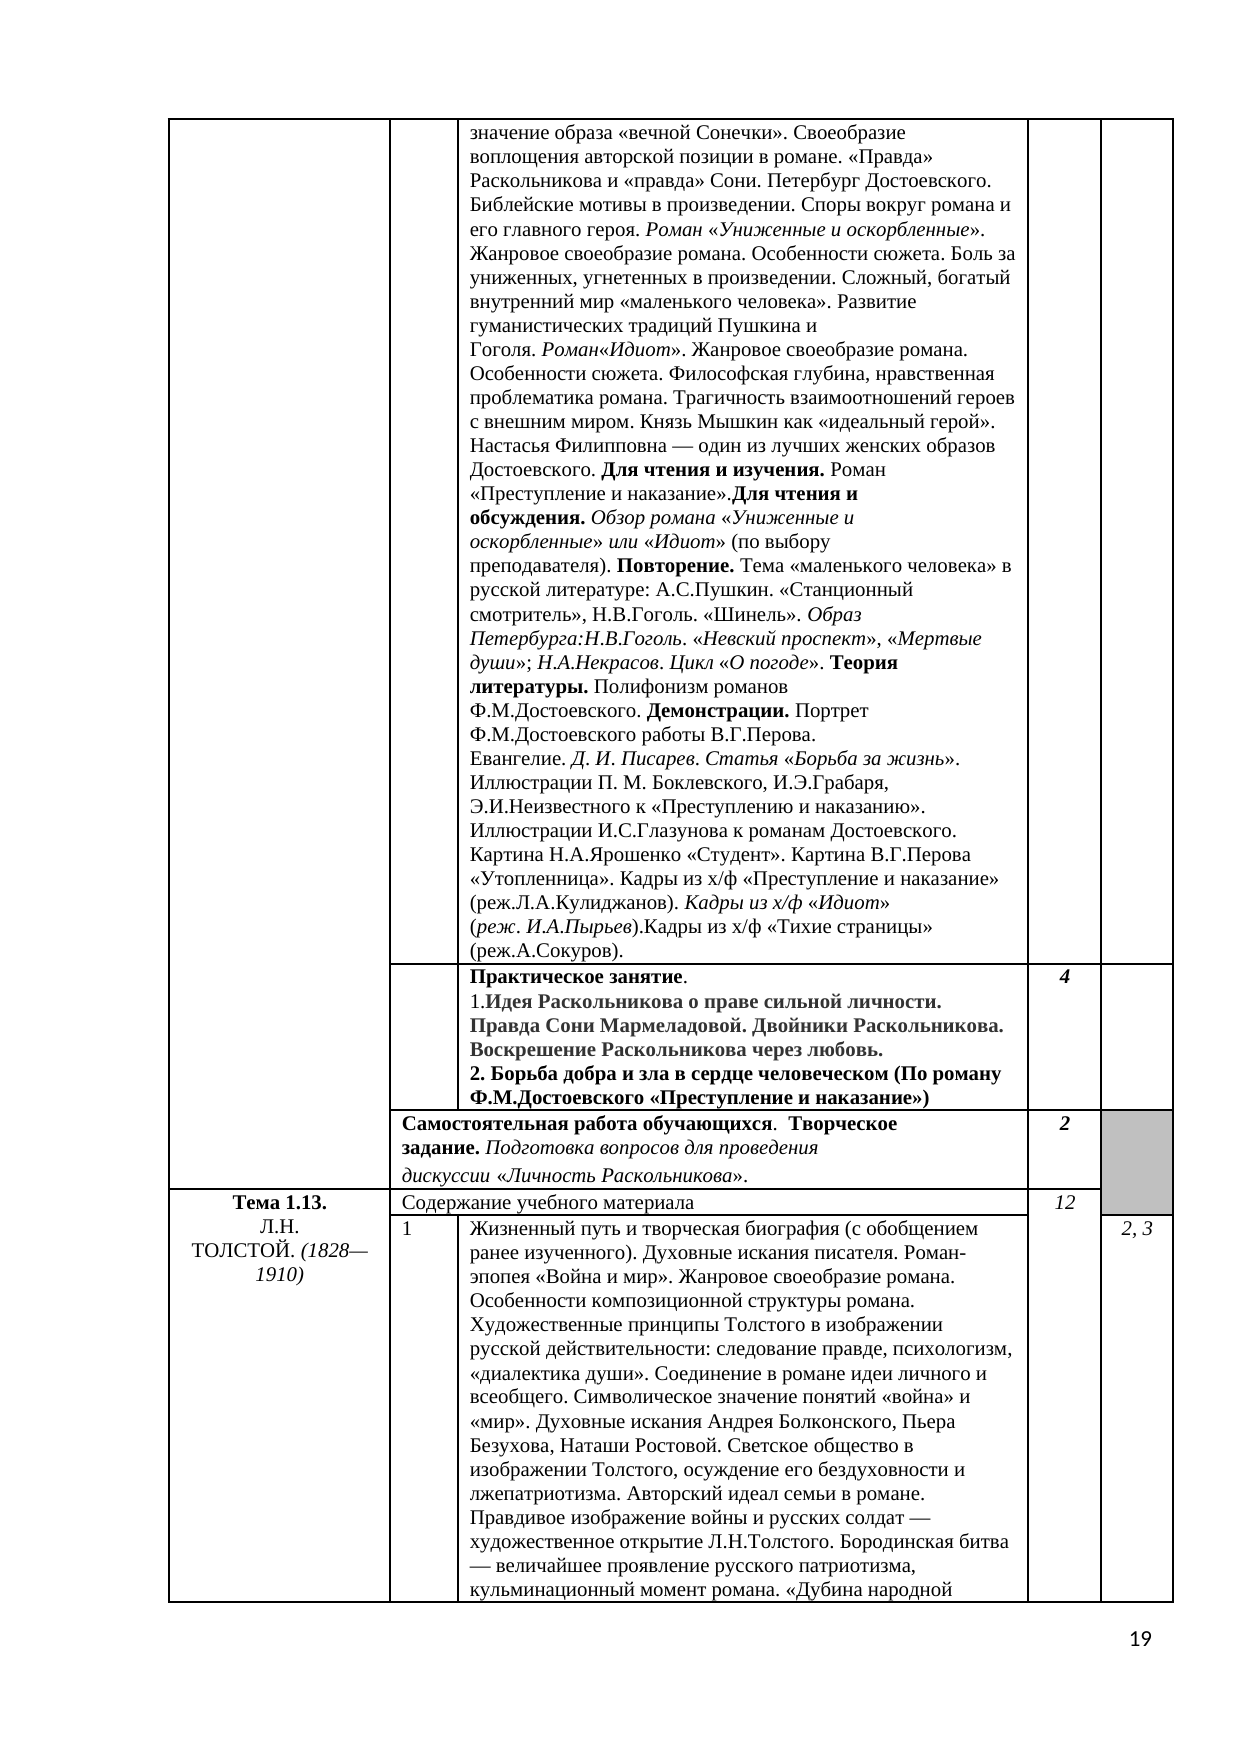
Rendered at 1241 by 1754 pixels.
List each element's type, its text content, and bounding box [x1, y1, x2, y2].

table_cell 2, 3 [1102, 1216, 1172, 1601]
table_cell 4 [1029, 965, 1100, 1109]
table_cell 1 [391, 1216, 457, 1601]
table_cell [459, 120, 1027, 962]
table_cell 1 [391, 120, 457, 962]
table_cell [1102, 965, 1172, 1109]
table_cell Содержание учебного материала [391, 1190, 1027, 1214]
table_cell [391, 965, 457, 1109]
table_cell 12 [1029, 1190, 1100, 1601]
table_cell 2 [1102, 120, 1172, 962]
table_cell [459, 1216, 1027, 1601]
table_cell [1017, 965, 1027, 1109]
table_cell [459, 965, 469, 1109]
table_cell Самостоятельная работа обучающихся. Творческое задание. Подготовка вопросов для проведения дискуссии «Личность Раскольникова». [391, 1111, 1027, 1188]
table_cell Тема 1.13. Л.Н. ТОЛСТОЙ. (1828—1910) [170, 1190, 389, 1601]
table_cell [1102, 1111, 1172, 1214]
table_cell 2 [1029, 1111, 1100, 1188]
